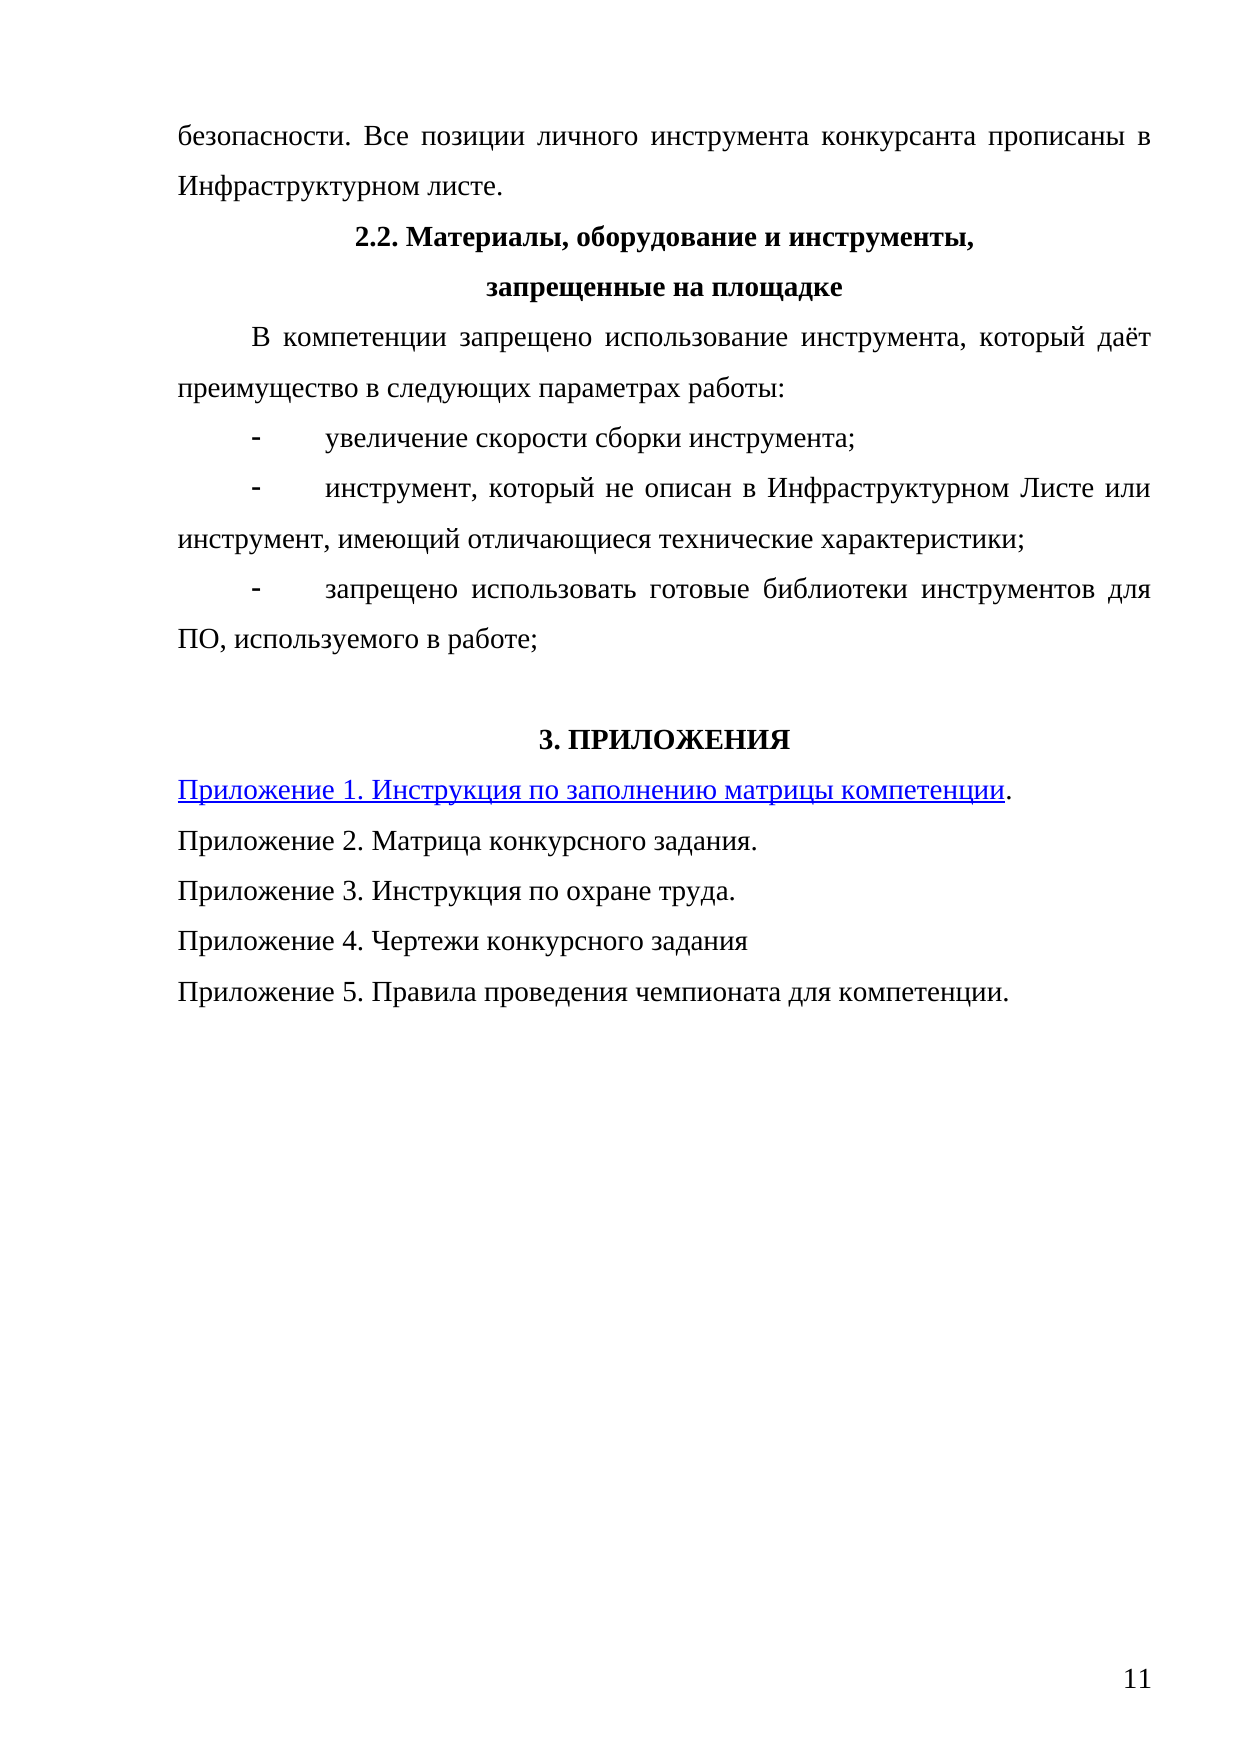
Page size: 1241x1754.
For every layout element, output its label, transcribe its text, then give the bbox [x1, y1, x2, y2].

text Приложение 4. Чертежи конкурсного задания [177, 923, 1152, 957]
list запрещено использовать готовые библиотеки инструментов для ПО, используемого в работе; [177, 571, 1152, 655]
text Приложение 3. Инструкция по охране труда. [177, 873, 1152, 907]
list увеличение скорости сборки инструмента; [177, 420, 1152, 454]
text Приложение 5. Правила проведения чемпионата для компетенции. [177, 974, 1152, 1007]
list инструмент, который не описан в Инфраструктурном Листе или инструмент, имеющий отличающиеся технические характеристики; [177, 470, 1152, 554]
text Приложение 2. Матрица конкурсного задания. [177, 823, 1152, 856]
text 3. Приложения [177, 722, 1152, 756]
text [177, 118, 1152, 202]
subtitle запрещенные на площадке [177, 269, 1152, 303]
subtitle 2.2. Материалы, оборудование и инструменты, [177, 219, 1152, 252]
text Приложение 1. Инструкция по заполнению матрицы компетенции. [177, 772, 1152, 806]
text В компетенции запрещено использование инструмента, который даёт преимущество в следующих параметрах работы: [177, 319, 1152, 403]
